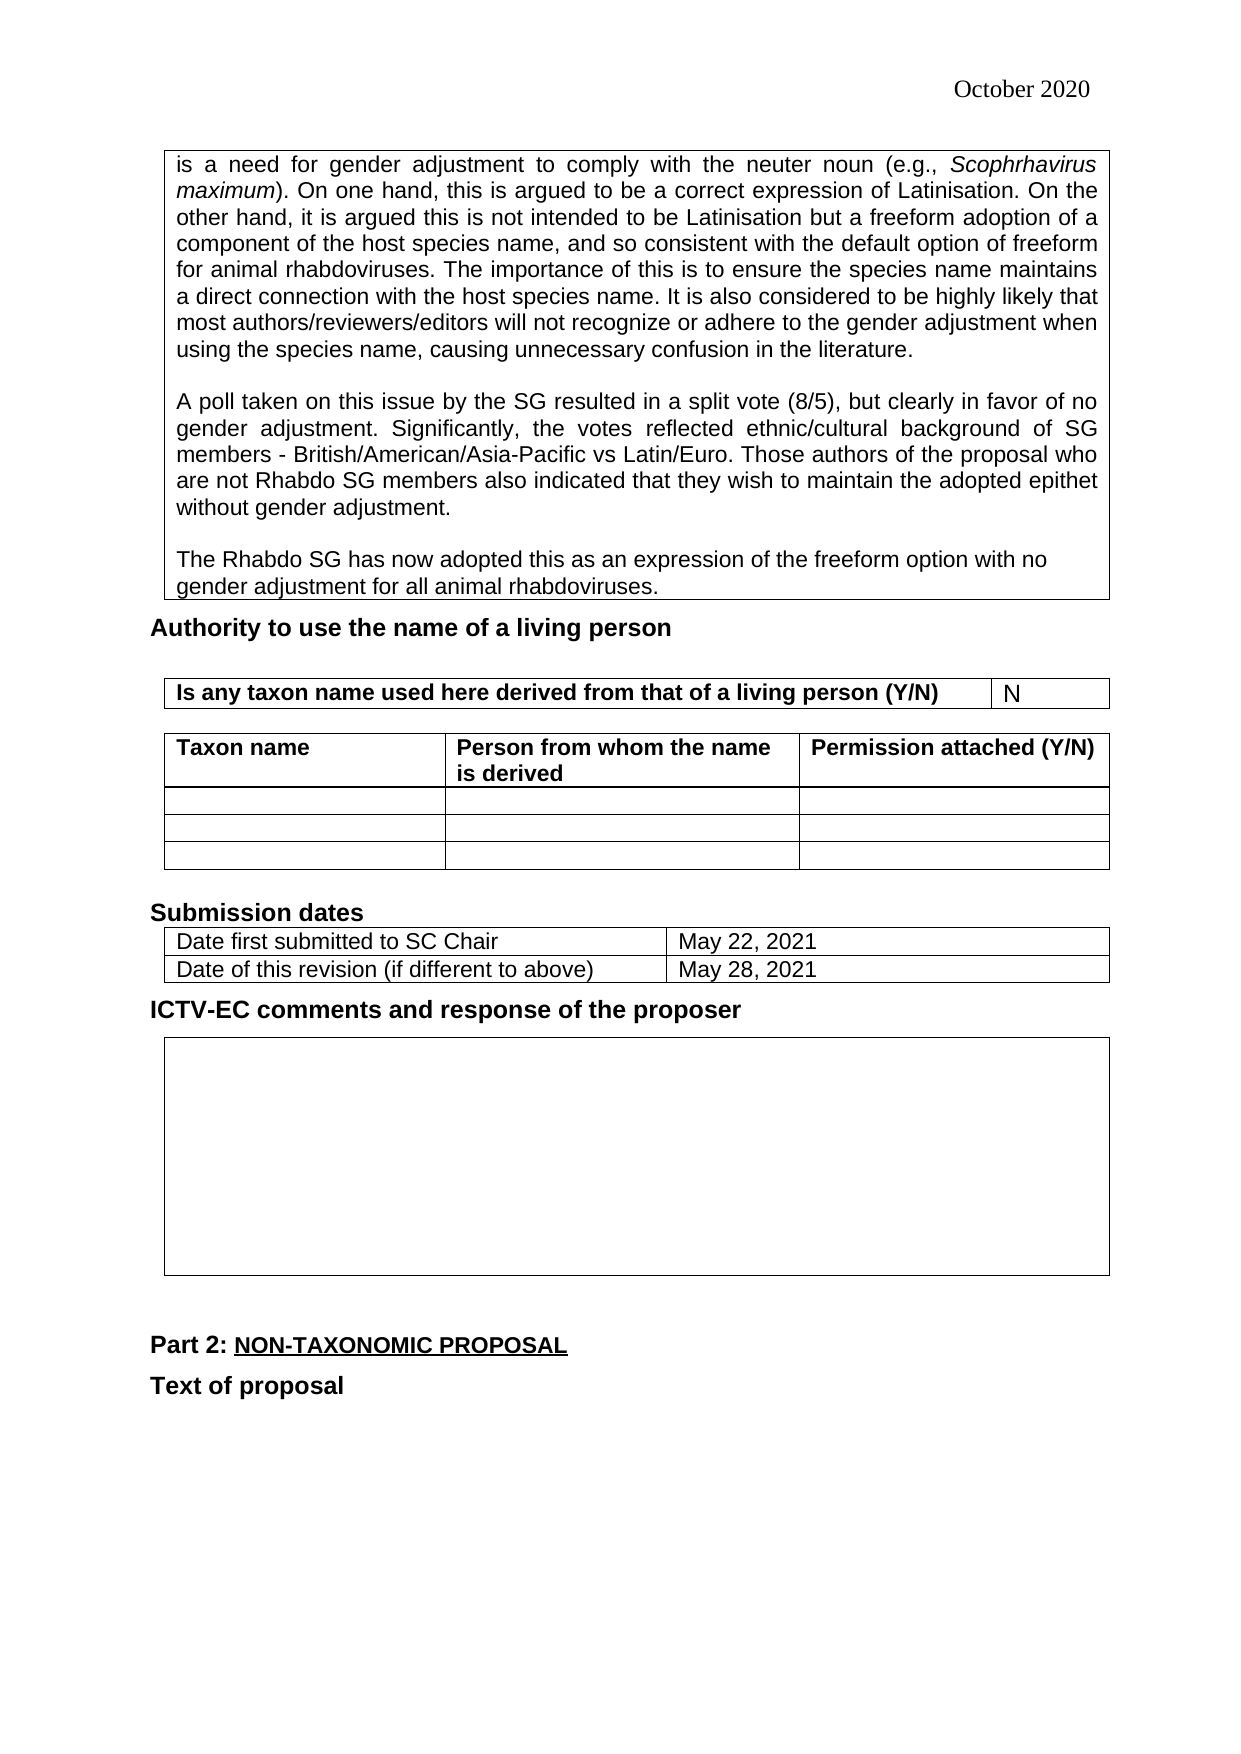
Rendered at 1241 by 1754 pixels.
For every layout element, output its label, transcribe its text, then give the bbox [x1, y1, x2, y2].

table_cell [165, 842, 445, 868]
table_cell [165, 815, 445, 841]
table_cell May 28, 2021 [667, 956, 1109, 982]
table_header Date first submitted to SC Chair [165, 928, 666, 954]
table_cell [165, 788, 445, 814]
table_header Permission attached (Y/N) [800, 734, 1109, 786]
table_cell [800, 788, 1109, 814]
table_header Is any taxon name used here derived from that of a living person (Y/N) [165, 679, 991, 708]
table_header Person from whom the name is derived [446, 734, 799, 786]
text Submission dates [150, 898, 1090, 927]
table_cell [800, 815, 1109, 841]
table_header [165, 1038, 1109, 1275]
text Authority to use the name of a living person [150, 613, 1090, 641]
text ICTV-EC comments and response of the proposer [150, 995, 1090, 1024]
text Part 2: NON-TAXONOMIC PROPOSAL [150, 1330, 1090, 1358]
text Text of proposal [150, 1371, 1090, 1400]
table_cell [800, 842, 1109, 868]
table_cell [446, 788, 799, 814]
table_header N [992, 679, 1109, 708]
table_header May 22, 2021 [667, 928, 1109, 954]
table_cell Date of this revision (if different to above) [165, 956, 666, 982]
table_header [165, 151, 1109, 599]
table_header Taxon name [165, 734, 445, 786]
table_cell [446, 815, 799, 841]
table_cell [446, 842, 799, 868]
